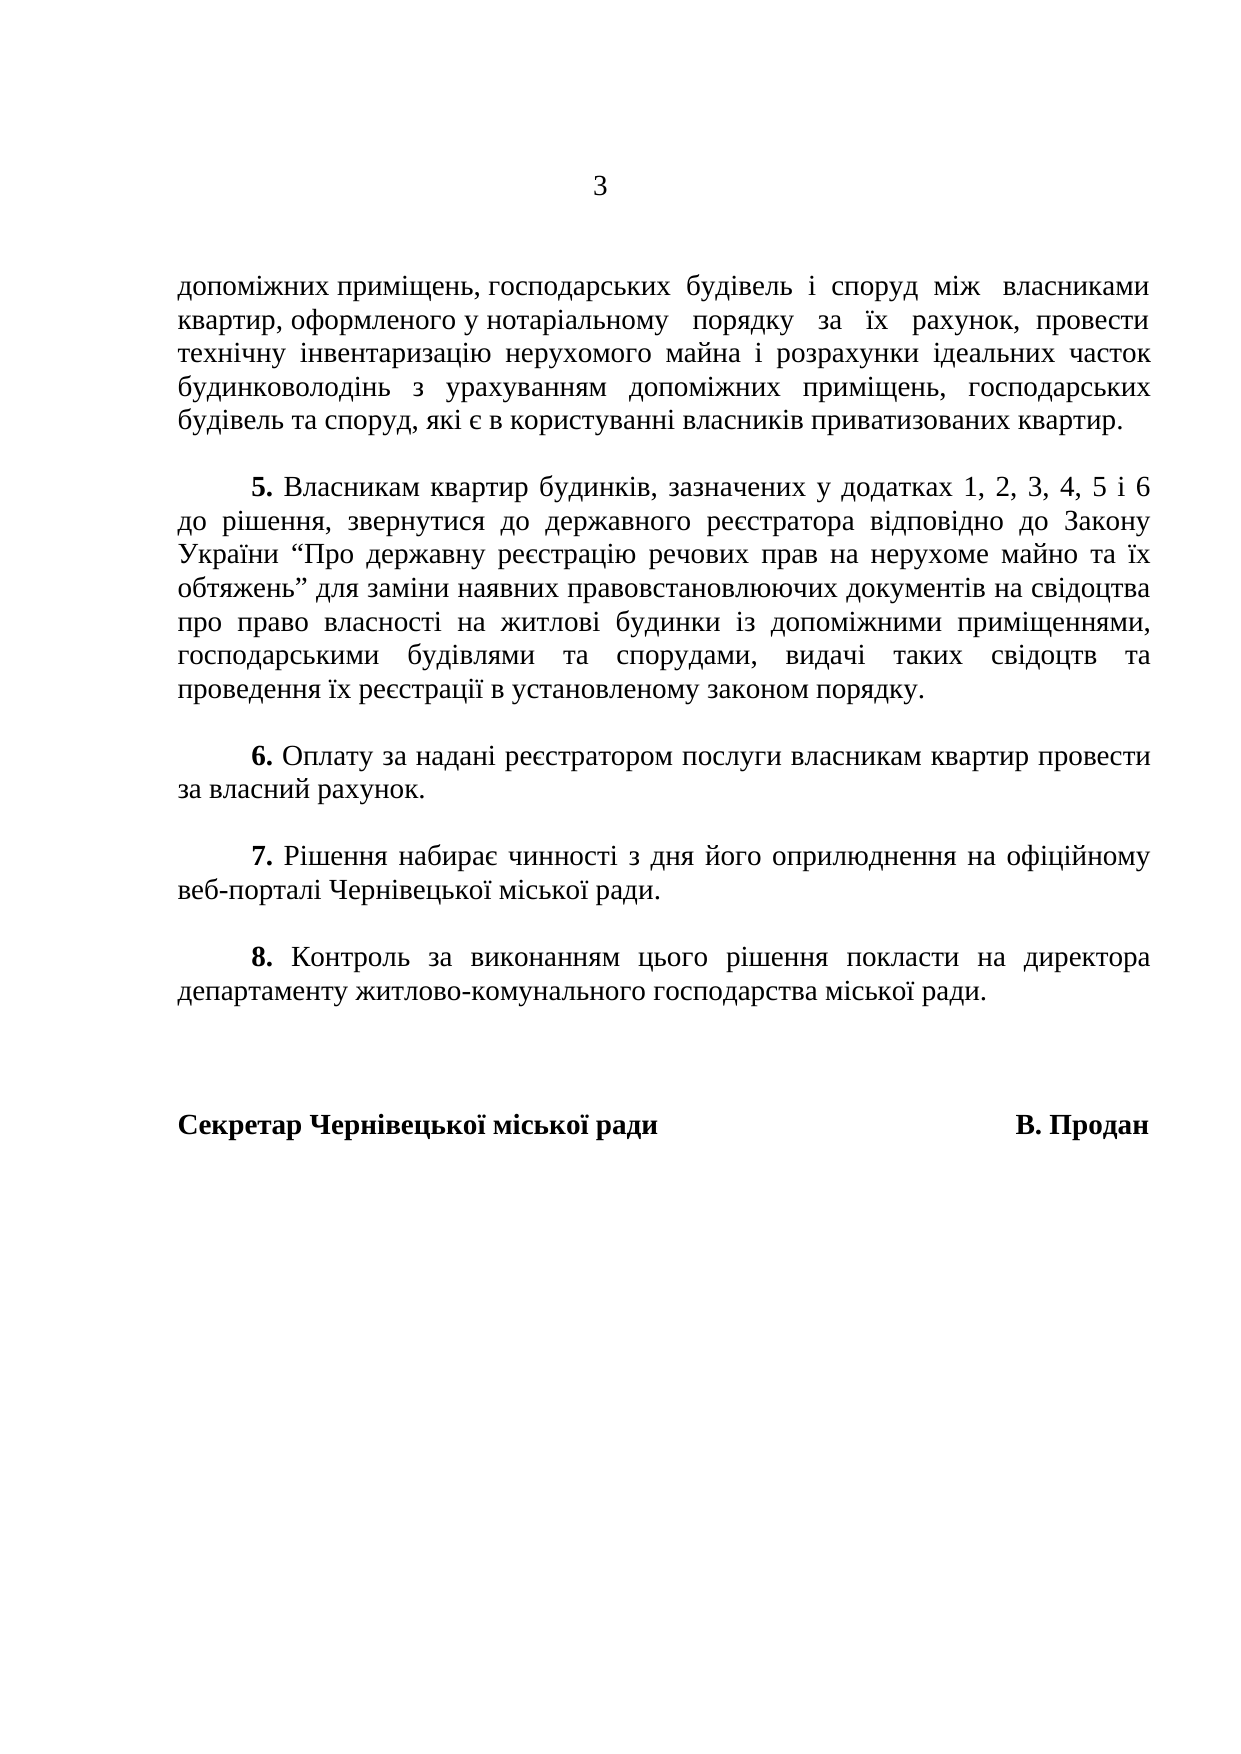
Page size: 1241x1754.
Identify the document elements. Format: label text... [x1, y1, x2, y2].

text 7. Рішення набирає чинності з дня його оприлюднення на офіційному веб-порталі Чернівецької міської ради. [177, 838, 1152, 906]
text 5. Власникам квартир будинків, зазначених у додатках 1, 2, 3, 4, 5 і 6 до рішення, звернутися до державного реєстратора відповідно до Закону України “Про державну реєстрацію речових прав на нерухоме майно та їх обтяжень” для заміни наявних правовстановлюючих документів на свідоцтва про право власності на житлові будинки із допоміжними приміщеннями, господарськими будівлями та спорудами, видачі таких свідоцтв та проведення їх реєстрації в установленому законом порядку. [177, 469, 1152, 704]
text 3 [177, 168, 1152, 201]
text допоміжних приміщень, господарських будівель і споруд між власниками квартир, оформленого у нотаріальному порядку за їх рахунок, провести технічну інвентаризацію нерухомого майна і розрахунки ідеальних часток будинковолодінь з урахуванням допоміжних приміщень, господарських будівель та споруд, які є в користуванні власників приватизованих квартир. [177, 268, 1152, 436]
text 6. Оплату за надані реєстратором послуги власникам квартир провести за власний рахунок. [177, 738, 1152, 805]
subtitle Секретар Чернівецької міської ради В. Продан [177, 1107, 1152, 1140]
text 8. Контроль за виконанням цього рішення покласти на директора департаменту житлово-комунального господарства міської ради. [177, 939, 1152, 1006]
